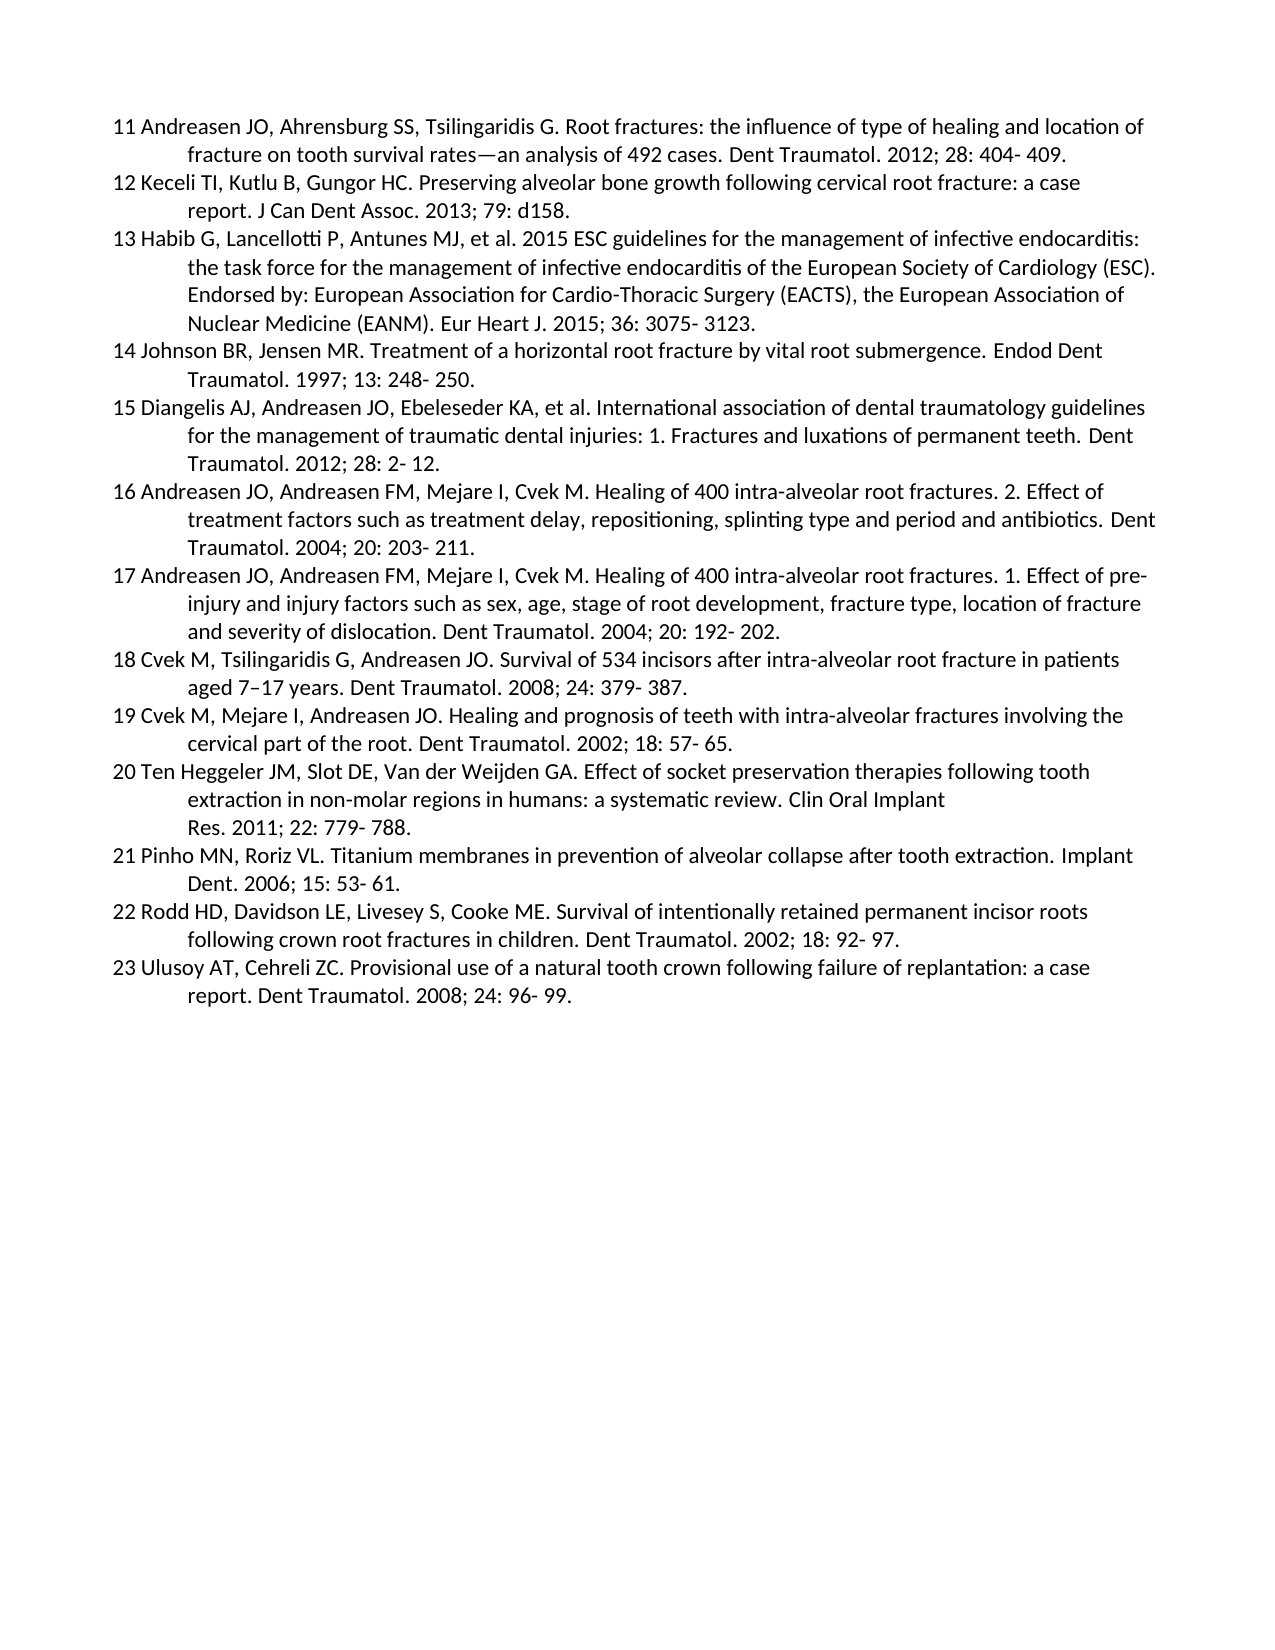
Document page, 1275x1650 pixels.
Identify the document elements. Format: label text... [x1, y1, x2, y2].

text 13 Habib G, Lancellotti P, Antunes MJ, et al. 2015 ESC guidelines for the management of infective endocarditis: the task force for the management of infective endocarditis of the European Society of Cardiology (ESC). Endorsed by: European Association for Cardio-Thoracic Surgery (EACTS), the European Association of Nuclear Medicine (EANM). Eur Heart J. 2015; 36: 3075- 3123. [112, 224, 1162, 337]
text 23 Ulusoy AT, Cehreli ZC. Provisional use of a natural tooth crown following failure of replantation: a case report. Dent Traumatol. 2008; 24: 96- 99. [112, 953, 1162, 1009]
text 17 Andreasen JO, Andreasen FM, Mejare I, Cvek M. Healing of 400 intra-alveolar root fractures. 1. Effect of pre-injury and injury factors such as sex, age, stage of root development, fracture type, location of fracture and severity of dislocation. Dent Traumatol. 2004; 20: 192- 202. [112, 561, 1162, 645]
text 12 Keceli TI, Kutlu B, Gungor HC. Preserving alveolar bone growth following cervical root fracture: a case report. J Can Dent Assoc. 2013; 79: d158. [112, 168, 1162, 224]
text 18 Cvek M, Tsilingaridis G, Andreasen JO. Survival of 534 incisors after intra-alveolar root fracture in patients aged 7–17 years. Dent Traumatol. 2008; 24: 379- 387. [112, 645, 1162, 701]
text 21 Pinho MN, Roriz VL. Titanium membranes in prevention of alveolar collapse after tooth extraction. Implant Dent. 2006; 15: 53- 61. [112, 841, 1162, 897]
text 14 Johnson BR, Jensen MR. Treatment of a horizontal root fracture by vital root submergence. Endod Dent Traumatol. 1997; 13: 248- 250. [112, 337, 1162, 393]
text 19 Cvek M, Mejare I, Andreasen JO. Healing and prognosis of teeth with intra-alveolar fractures involving the cervical part of the root. Dent Traumatol. 2002; 18: 57- 65. [112, 701, 1162, 757]
text 15 Diangelis AJ, Andreasen JO, Ebeleseder KA, et al. International association of dental traumatology guidelines for the management of traumatic dental injuries: 1. Fractures and luxations of permanent teeth. Dent Traumatol. 2012; 28: 2- 12. [112, 393, 1162, 477]
text 20 Ten Heggeler JM, Slot DE, Van der Weijden GA. Effect of socket preservation therapies following tooth extraction in non-molar regions in humans: a systematic review. Clin Oral Implant Res. 2011; 22: 779- 788. [112, 757, 1162, 841]
text 11 Andreasen JO, Ahrensburg SS, Tsilingaridis G. Root fractures: the influence of type of healing and location of fracture on tooth survival rates—an analysis of 492 cases. Dent Traumatol. 2012; 28: 404- 409. [112, 112, 1162, 168]
text 22 Rodd HD, Davidson LE, Livesey S, Cooke ME. Survival of intentionally retained permanent incisor roots following crown root fractures in children. Dent Traumatol. 2002; 18: 92- 97. [112, 897, 1162, 953]
text 16 Andreasen JO, Andreasen FM, Mejare I, Cvek M. Healing of 400 intra-alveolar root fractures. 2. Effect of treatment factors such as treatment delay, repositioning, splinting type and period and antibiotics. Dent Traumatol. 2004; 20: 203- 211. [112, 477, 1162, 561]
